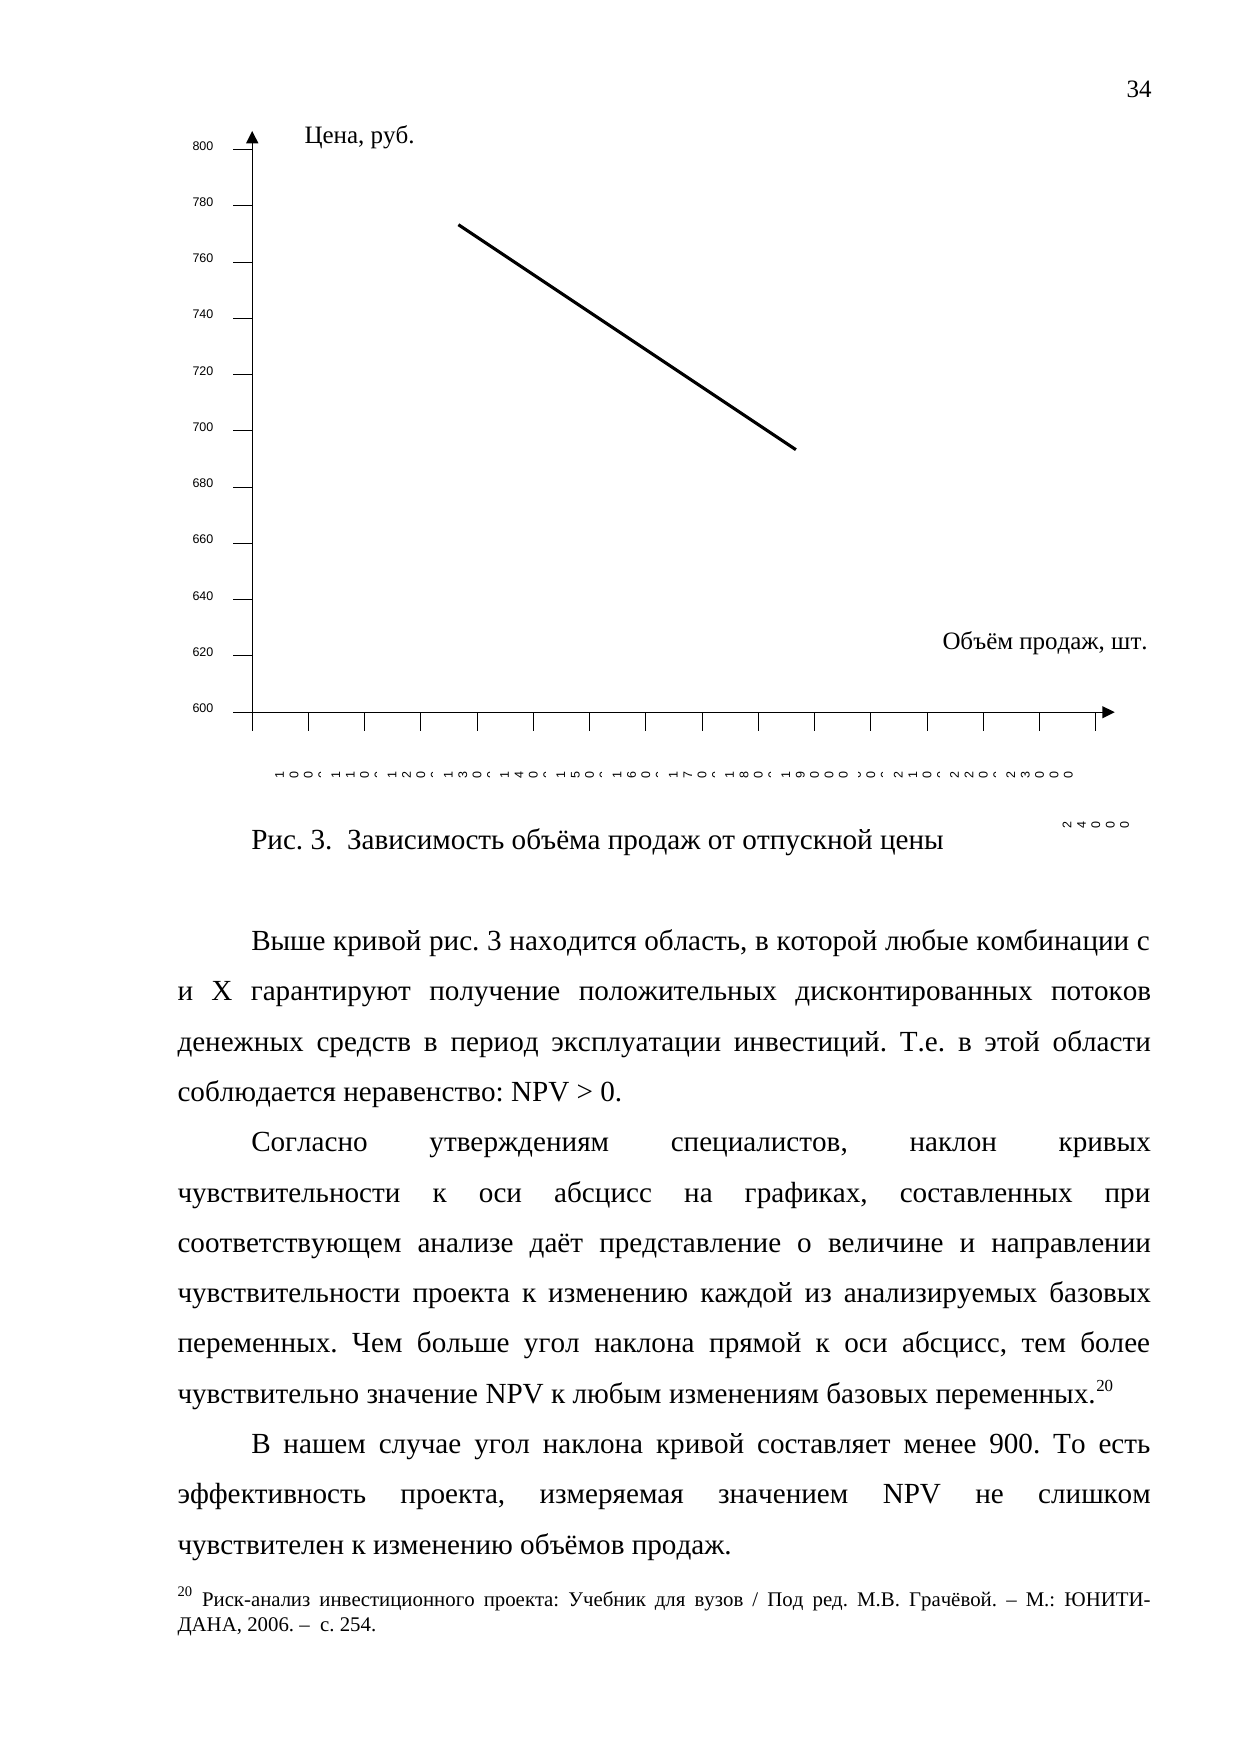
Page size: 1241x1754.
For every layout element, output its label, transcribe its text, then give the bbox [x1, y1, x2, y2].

text В нашем случае угол наклона кривой составляет менее 900. То есть эффективность проекта, измеряемая значением NPV не слишком чувствителен к изменению объёмов продаж. [177, 1426, 1152, 1560]
text Выше кривой рис. 3 находится область, в которой любые комбинации с и Х гарантируют получение положительных дисконтированных потоков денежных средств в период эксплуатации инвестиций. Т.е. в этой области соблюдается неравенство: NPV > 0. [177, 923, 1152, 1108]
text Согласно утверждениям специалистов, наклон кривых чувствительности к оси абсцисс на графиках, составленных при соответствующем анализе даёт представление о величине и направлении чувствительности проекта к изменению каждой из анализируемых базовых переменных. Чем больше угол наклона прямой к оси абсцисс, тем более чувствительно значение NPV к любым изменениям базовых переменных. [177, 1124, 1152, 1409]
text Рис. 3. Зависимость объёма продаж от отпускной цены [177, 822, 1152, 856]
